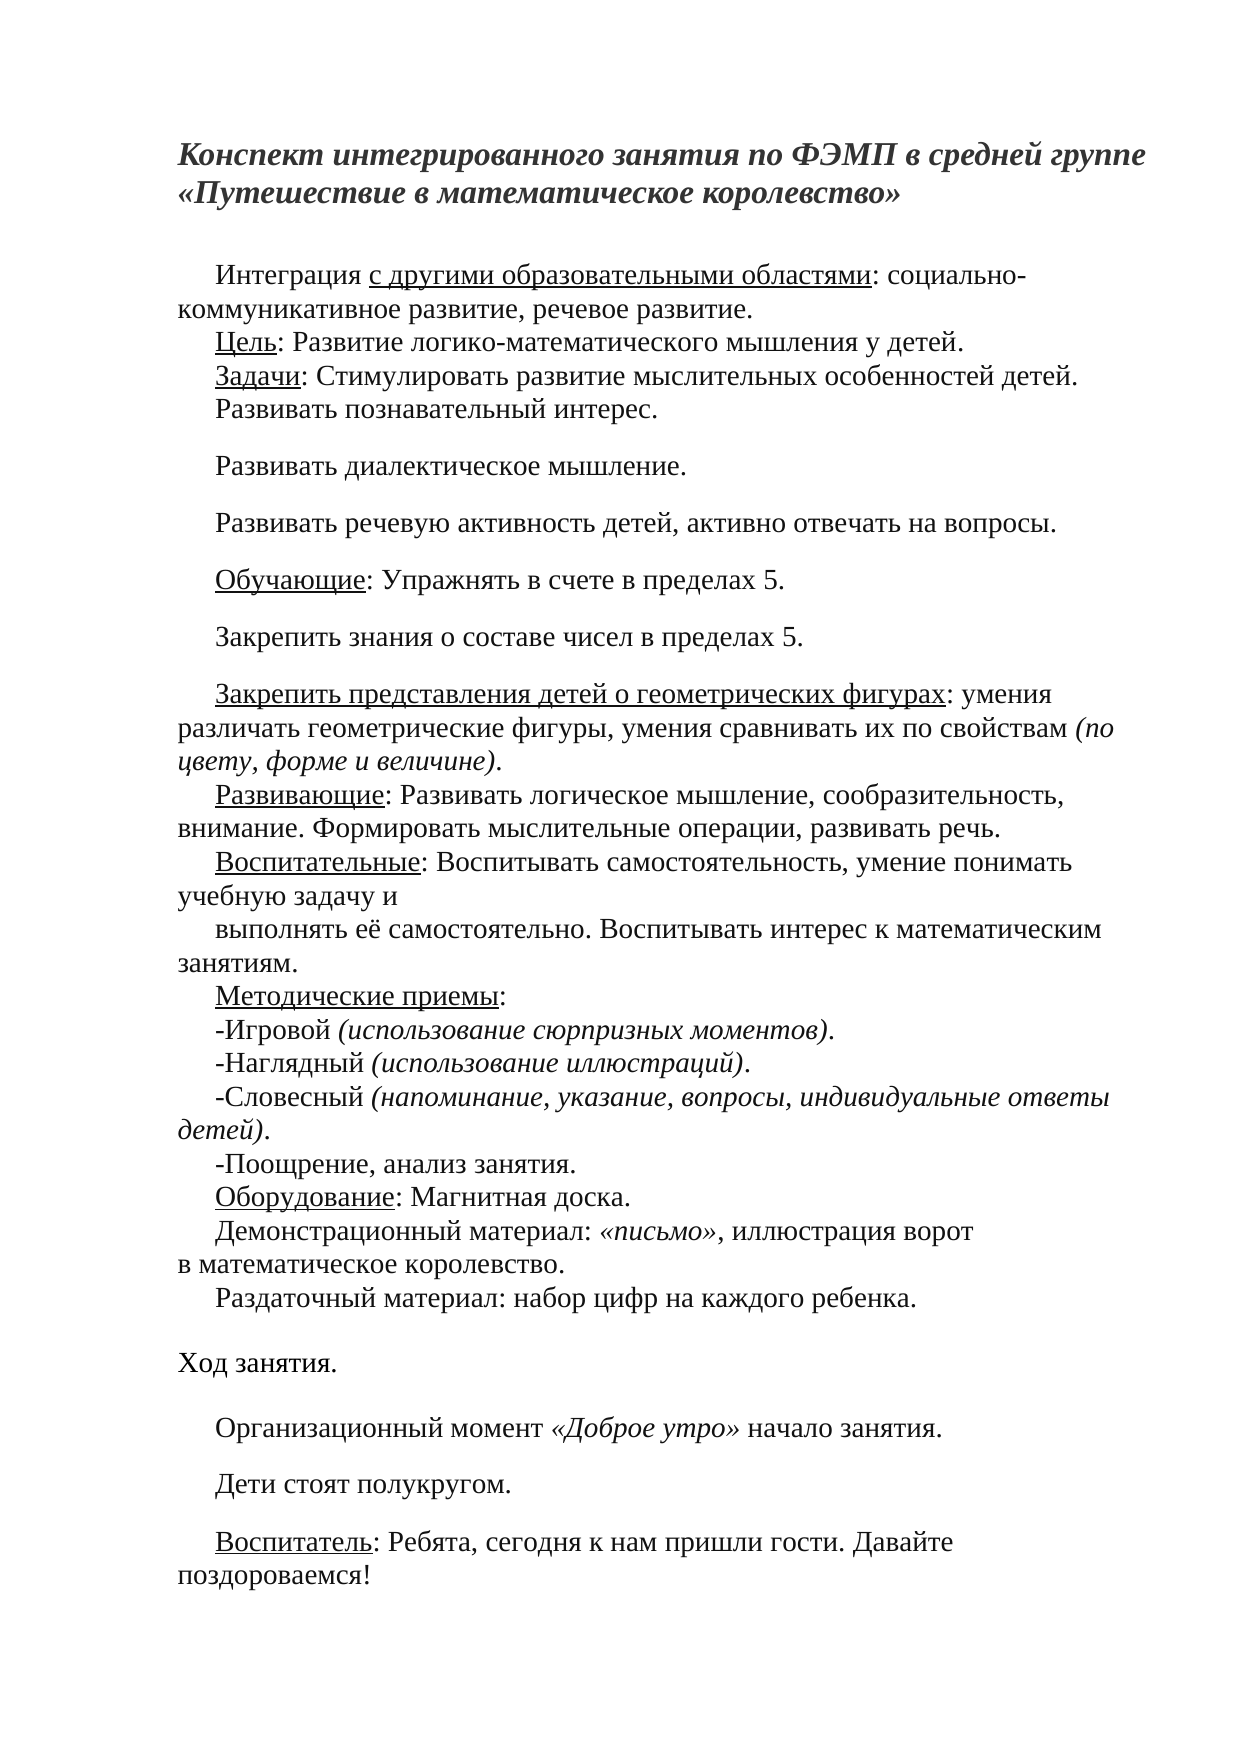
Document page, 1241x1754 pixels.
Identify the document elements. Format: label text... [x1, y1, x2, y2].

text Организационный момент «Доброе утро» начало занятия. [177, 1410, 1152, 1443]
text Обучающие: Упражнять в счете в пределах 5. [177, 562, 1152, 596]
text Развивать диалектическое мышление. [177, 448, 1152, 482]
text выполнять её самостоятельно. Воспитывать интерес к математическим занятиям. [177, 911, 1152, 978]
text -Игровой (использование сюрпризных моментов). [177, 1012, 1152, 1045]
text -Поощрение, анализ занятия. [177, 1146, 1152, 1179]
text Воспитатель: Ребята, сегодня к нам пришли гости. Давайте поздороваемся! [177, 1524, 1152, 1591]
text Развивать речевую активность детей, активно отвечать на вопросы. [177, 505, 1152, 539]
text Цель: Развитие логико-математического мышления у детей. [177, 324, 1152, 358]
text Конспект интегрированного занятия по ФЭМП в средней группе «Путешествие в математическое королевство» [177, 134, 1152, 210]
text Развивать познавательный интерес. [177, 391, 1152, 425]
text Закрепить знания о составе чисел в пределах 5. [177, 619, 1152, 653]
text Оборудование: Магнитная доска. [177, 1179, 1152, 1213]
text Развивающие: Развивать логическое мышление, сообразительность, внимание. Формировать мыслительные операции, развивать речь. [177, 777, 1152, 844]
text -Словесный (напоминание, указание, вопросы, индивидуальные ответы детей). [177, 1079, 1152, 1146]
text Воспитательные: Воспитывать самостоятельность, умение понимать учебную задачу и [177, 844, 1152, 911]
text Интеграция с другими образовательными областями: социально-коммуникативное развитие, речевое развитие. [177, 257, 1152, 324]
text Демонстрационный материал: «письмо», иллюстрация ворот в математическое королевство. [177, 1213, 1152, 1280]
text -Наглядный (использование иллюстраций). [177, 1045, 1152, 1079]
text Раздаточный материал: набор цифр на каждого ребенка. [177, 1280, 1152, 1314]
text Ход занятия. [177, 1345, 1152, 1378]
text Методические приемы: [177, 978, 1152, 1012]
text Задачи: Стимулировать развитие мыслительных особенностей детей. [177, 358, 1152, 391]
text Закрепить представления детей о геометрических фигурах: умения различать геометрические фигуры, умения сравнивать их по свойствам (по цвету, форме и величине). [177, 676, 1152, 777]
text Дети стоят полукругом. [177, 1467, 1152, 1500]
